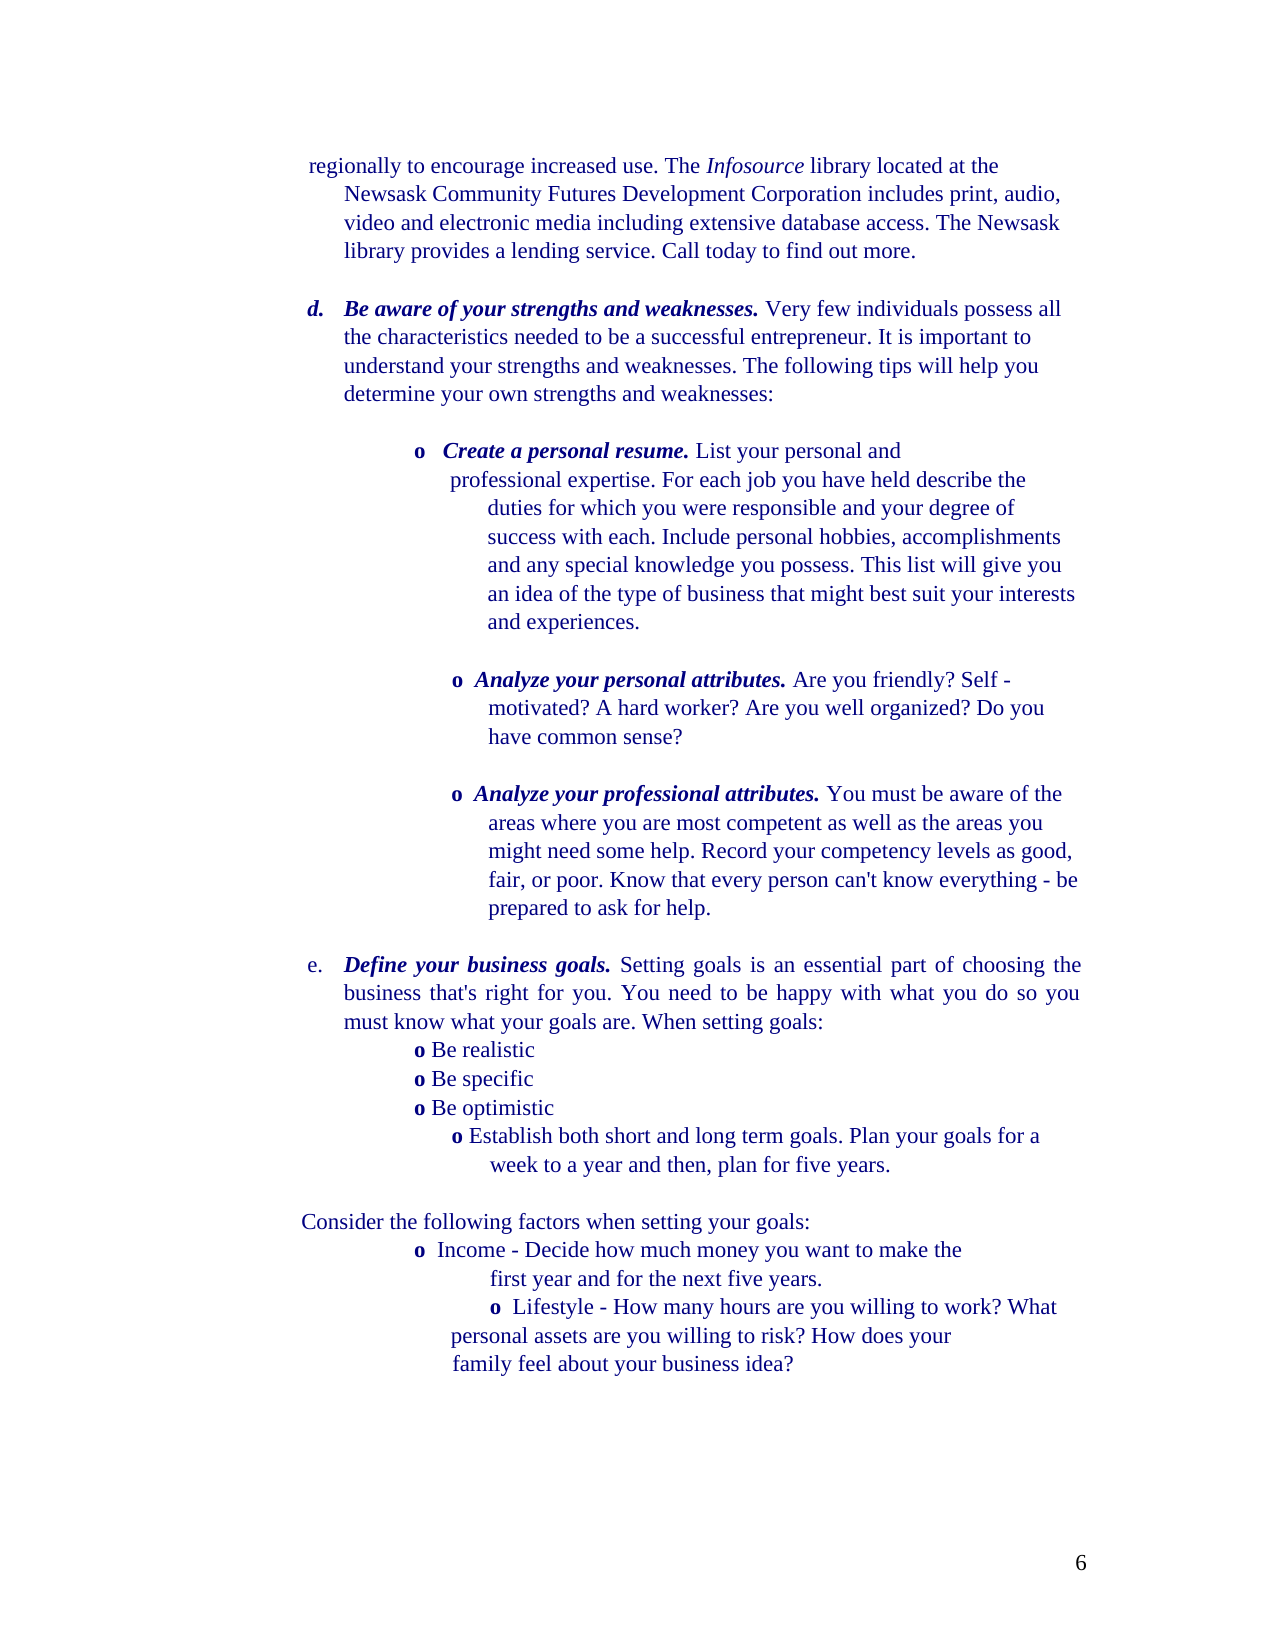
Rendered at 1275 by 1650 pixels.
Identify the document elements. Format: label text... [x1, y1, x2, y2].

text o Analyze your personal attributes. Are you friendly? Self -motivated? A hard worker? Are you well organized? Do you have common sense? [452, 664, 1086, 750]
text o Income - Decide how much money you want to make the [414, 1235, 1086, 1263]
text first year and for the next five years. [451, 1263, 1086, 1292]
text personal assets are you willing to risk? How does your [451, 1320, 1086, 1349]
text o Establish both short and long term goals. Plan your goals for a week to a year and then, plan for five years. [451, 1121, 1086, 1178]
text o Be specific [414, 1063, 621, 1092]
text family feel about your business idea? [452, 1349, 1086, 1377]
text o Be optimistic [414, 1092, 621, 1121]
text o Create a personal resume. List your personal and [414, 437, 1086, 464]
text professional expertise. For each job you have held describe the duties for which you were responsible and your degree of success with each. Include personal hobbies, accomplishments and any special knowledge you possess. This list will give you an idea of the type of business that might best suit your interests and experiences. [450, 464, 1086, 636]
text o Lifestyle - How many hours are you willing to work? What [451, 1292, 1086, 1320]
text o Analyze your professional attributes. You must be aware of the areas where you are most competent as well as the areas you might need some help. Record your competency levels as good, fair, or poor. Know that every person can't know everything - be prepared to ask for help. [451, 779, 1086, 921]
text o Be realistic [414, 1035, 621, 1063]
list Be aware of your strengths and weaknesses. Very few individuals possess all the characteristics needed to be a successful entrepreneur. It is important to understand your strengths and weaknesses. The following tips will help you determine your own strengths and weaknesses: [307, 293, 1086, 407]
list Define your business goals. Setting goals is an essential part of choosing the business that's right for you. You need to be happy with what you do so you must know what your goals are. When setting goals: [307, 949, 1082, 1035]
text regionally to encourage increased use. The Infosource library located at the Newsask Community Futures Development Corporation includes print, audio, video and electronic media including extensive database access. The Newsask library provides a lending service. Call today to find out more. [308, 151, 1086, 265]
text Consider the following factors when setting your goals: [301, 1206, 1086, 1235]
